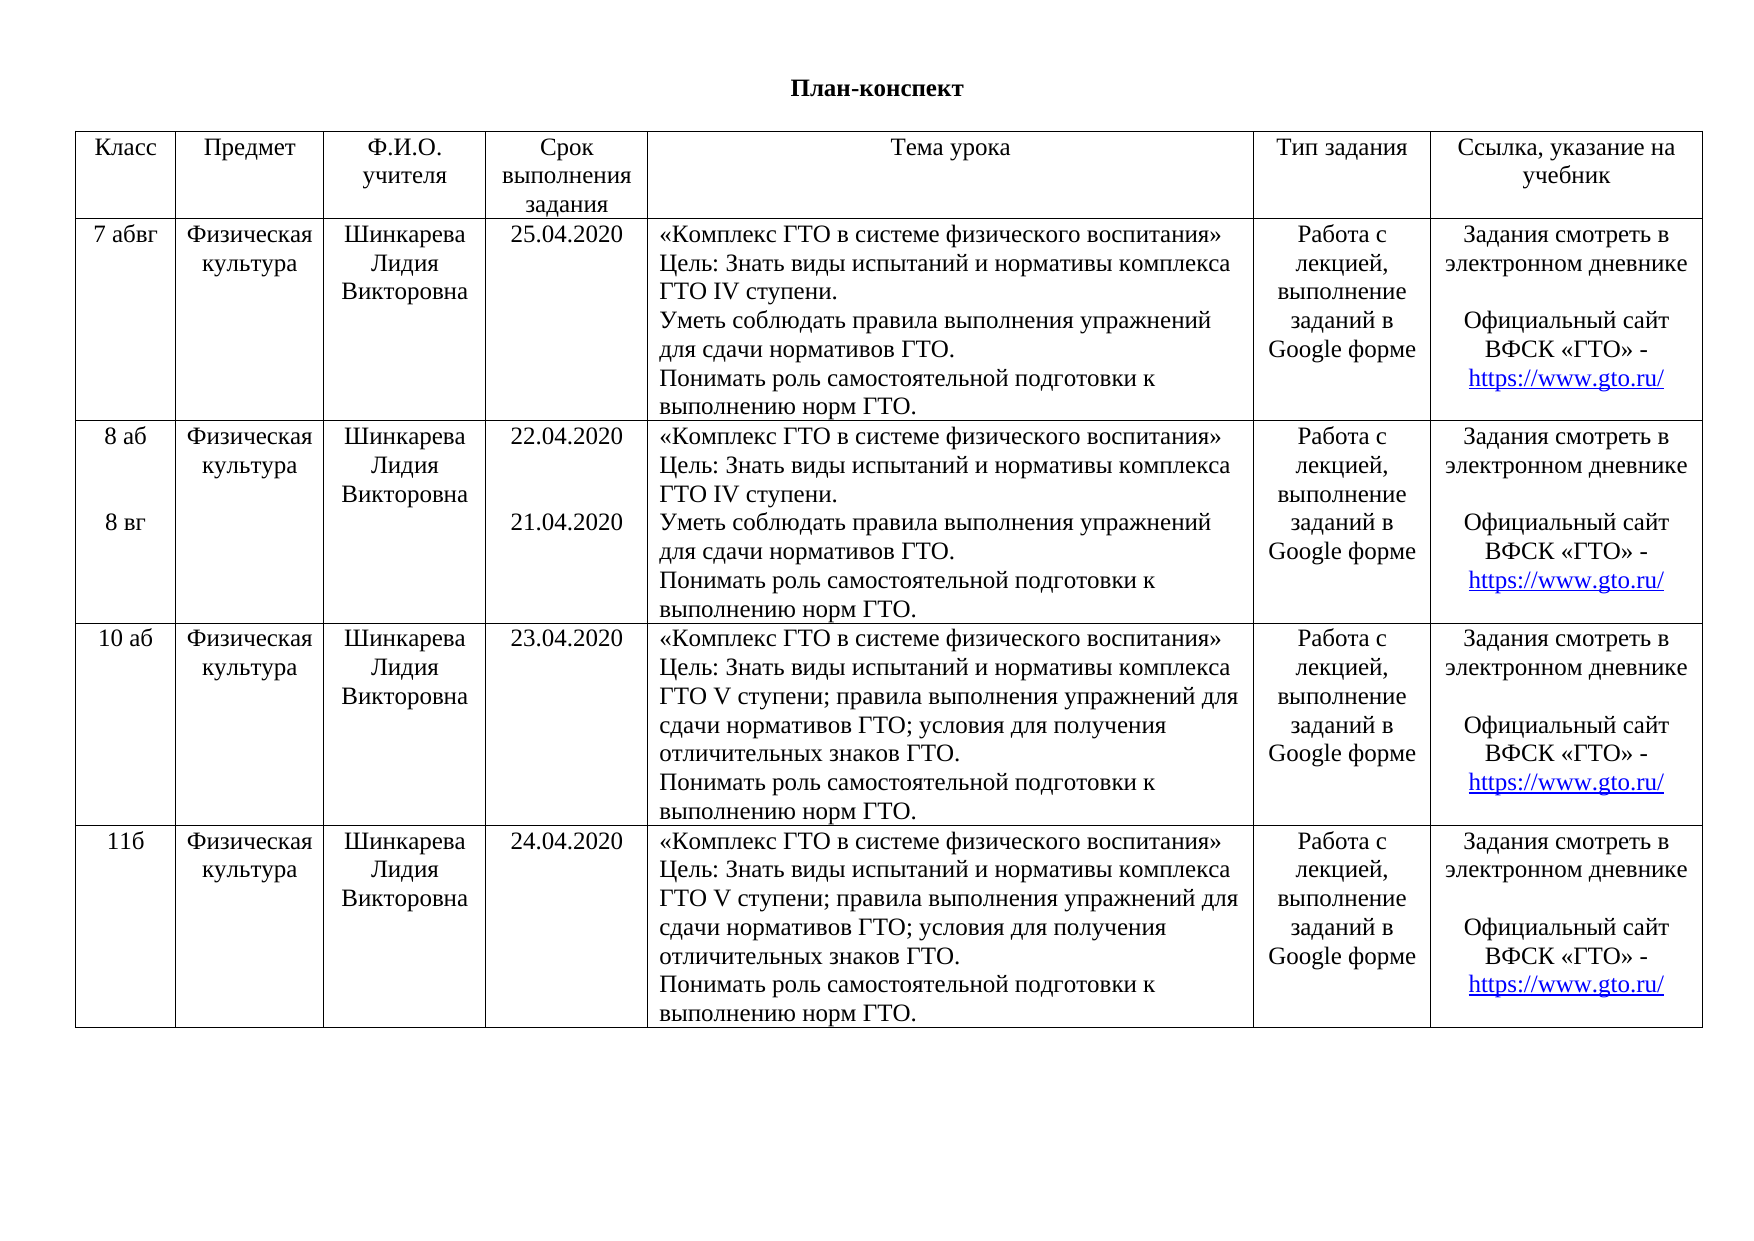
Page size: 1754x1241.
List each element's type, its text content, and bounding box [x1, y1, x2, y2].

table_cell Работа с лекцией, выполнение заданий в Google форме [1254, 219, 1430, 420]
table_cell 8 аб 8 вг [76, 421, 175, 622]
table_cell Шинкарева Лидия Викторовна [324, 219, 485, 420]
table_cell 10 аб [76, 624, 175, 825]
table_header Тип задания [1254, 132, 1430, 218]
table_cell Шинкарева Лидия Викторовна [324, 421, 485, 622]
table_cell Задания смотреть в электронном дневнике Официальный сайт ВФСК «ГТО» - https://www.gto.ru/ [1431, 421, 1702, 622]
table_cell Задания смотреть в электронном дневнике Официальный сайт ВФСК «ГТО» - https://www.gto.ru/ [1431, 826, 1702, 1027]
table_cell 24.04.2020 [486, 826, 647, 1027]
table_cell Работа с лекцией, выполнение заданий в Google форме [1254, 624, 1430, 825]
table_cell Физическая культура [176, 421, 323, 622]
table_cell Работа с лекцией, выполнение заданий в Google форме [1254, 826, 1430, 1027]
table_cell «Комплекс ГТО в системе физического воспитания» Цель: Знать виды испытаний и нормативы комплекса ГТО IV ступени. Уметь соблюдать правила выполнения упражнений для сдачи нормативов ГТО. Понимать роль самостоятельной подготовки к выполнению норм ГТО. [648, 421, 1253, 622]
table_cell «Комплекс ГТО в системе физического воспитания» Цель: Знать виды испытаний и нормативы комплекса ГТО V ступени; правила выполнения упражнений для сдачи нормативов ГТО; условия для получения отличительных знаков ГТО. Понимать роль самостоятельной подготовки к выполнению норм ГТО. [648, 826, 1253, 1027]
table_cell «Комплекс ГТО в системе физического воспитания» Цель: Знать виды испытаний и нормативы комплекса ГТО IV ступени. Уметь соблюдать правила выполнения упражнений для сдачи нормативов ГТО. Понимать роль самостоятельной подготовки к выполнению норм ГТО. [648, 219, 1253, 420]
table_cell Физическая культура [176, 219, 323, 420]
table_cell Физическая культура [176, 826, 323, 1027]
table_cell Шинкарева Лидия Викторовна [324, 624, 485, 825]
table_cell Работа с лекцией, выполнение заданий в Google форме [1254, 421, 1430, 622]
table_cell «Комплекс ГТО в системе физического воспитания» Цель: Знать виды испытаний и нормативы комплекса ГТО V ступени; правила выполнения упражнений для сдачи нормативов ГТО; условия для получения отличительных знаков ГТО. Понимать роль самостоятельной подготовки к выполнению норм ГТО. [648, 624, 1253, 825]
table_cell 22.04.2020 21.04.2020 [486, 421, 647, 622]
table_cell Шинкарева Лидия Викторовна [324, 826, 485, 1027]
table_header Срок выполнения задания [486, 132, 647, 218]
text План-конспект [75, 73, 1679, 102]
table_cell Физическая культура [176, 624, 323, 825]
table_cell Задания смотреть в электронном дневнике Официальный сайт ВФСК «ГТО» - https://www.gto.ru/ [1431, 219, 1702, 420]
table_cell 23.04.2020 [486, 624, 647, 825]
table_cell 7 абвг [76, 219, 175, 420]
table_header Класс [76, 132, 175, 218]
table_header Ссылка, указание на учебник [1431, 132, 1702, 218]
table_cell 25.04.2020 [486, 219, 647, 420]
table_header Ф.И.О. учителя [324, 132, 485, 218]
table_cell 11б [76, 826, 175, 1027]
table_header Предмет [176, 132, 323, 218]
table_cell Задания смотреть в электронном дневнике Официальный сайт ВФСК «ГТО» - https://www.gto.ru/ [1431, 624, 1702, 825]
table_header Тема урока [648, 132, 1253, 218]
